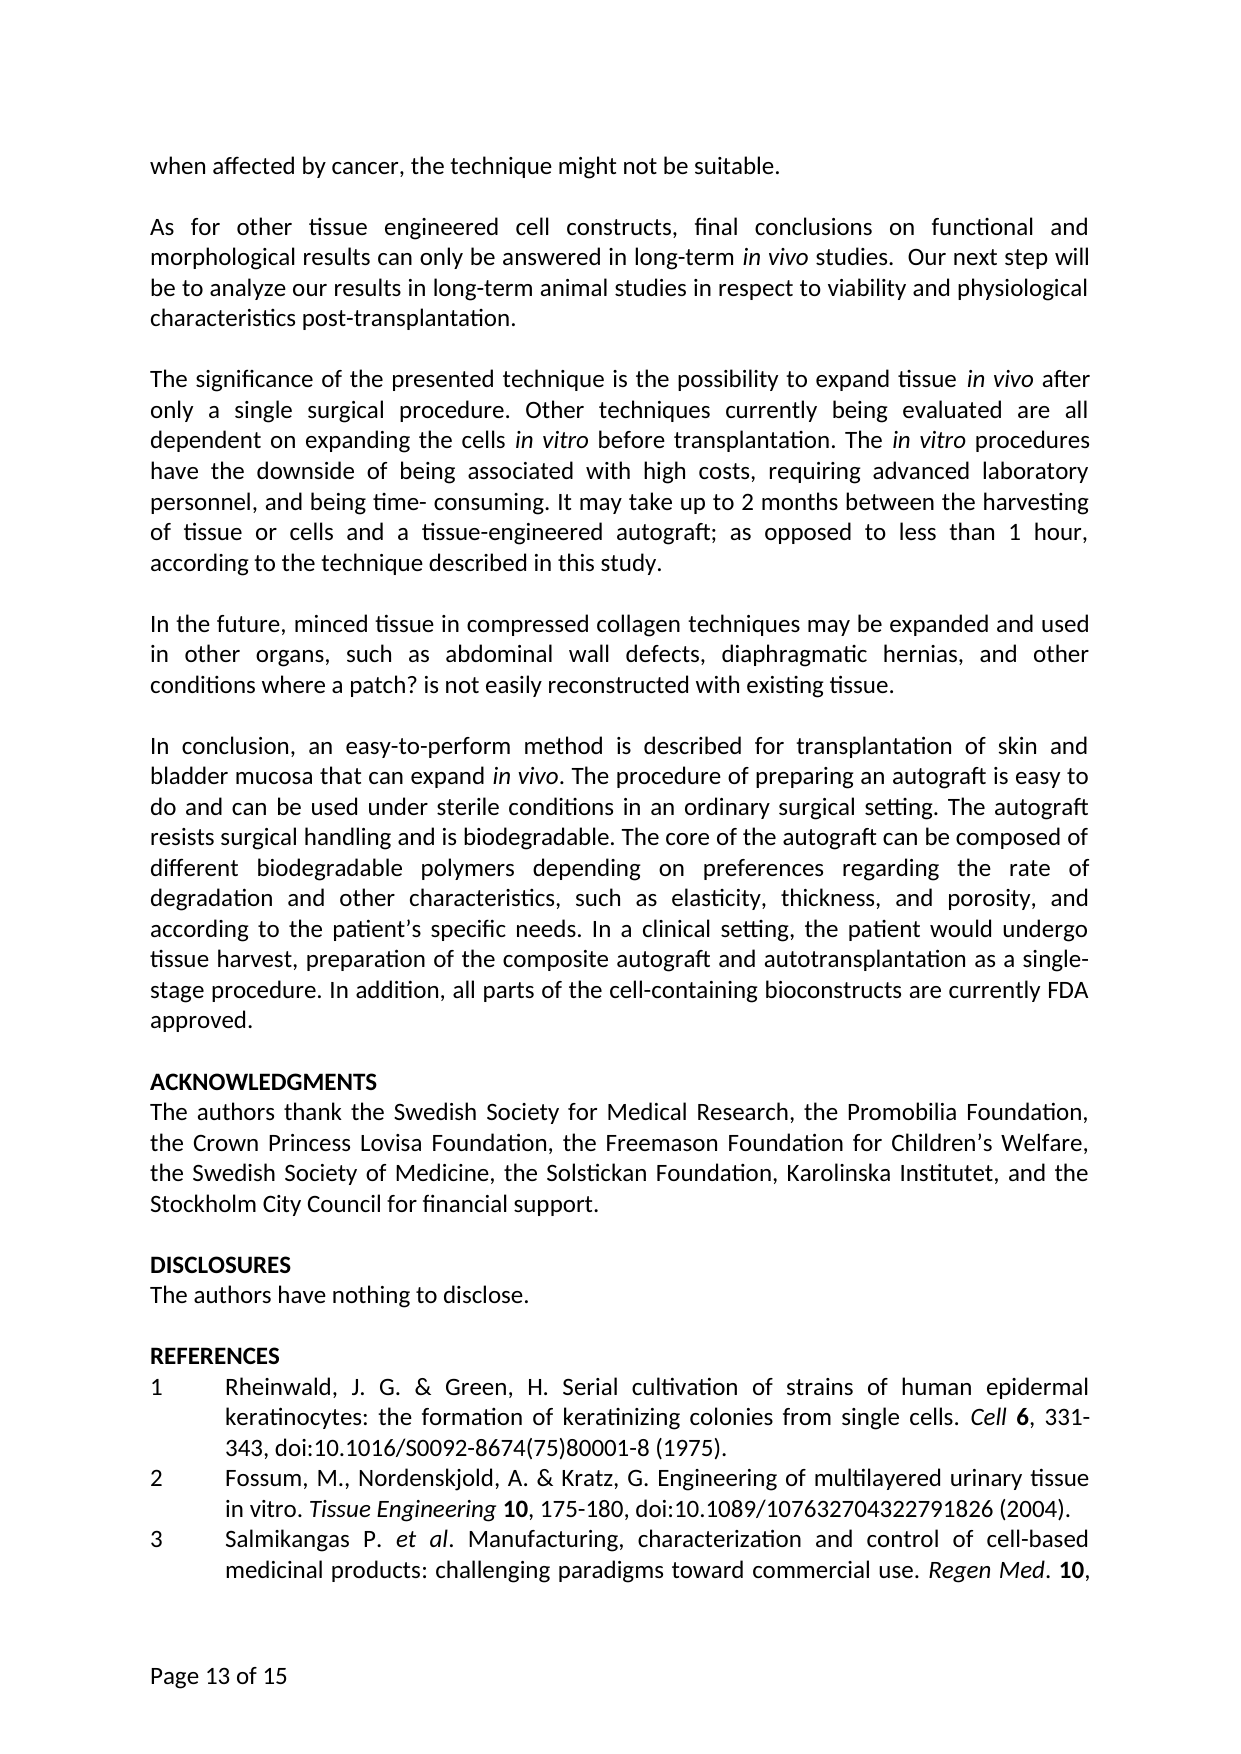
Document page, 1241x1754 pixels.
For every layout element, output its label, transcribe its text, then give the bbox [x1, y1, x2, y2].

text 2 Fossum, M., Nordenskjold, A. & Kratz, G. Engineering of multilayered urinary tissue in vitro. Tissue Engineering 10, 175-180, doi:10.1089/107632704322791826 (2004). [150, 1462, 1090, 1523]
text DISCLOSURES [150, 1249, 1090, 1279]
text 1 Rheinwald, J. G. & Green, H. Serial cultivation of strains of human epidermal keratinocytes: the formation of keratinizing colonies from single cells. Cell 6, 331-343, doi:10.1016/S0092-8674(75)80001-8 (1975). [150, 1371, 1090, 1462]
text As for other tissue engineered cell constructs, final conclusions on functional and morphological results can only be answered in long-term in vivo studies. Our next step will be to analyze our results in long-term animal studies in respect to viability and physiological characteristics post-transplantation. [150, 211, 1090, 333]
text The significance of the presented technique is the possibility to expand tissue in vivo after only a single surgical procedure. Other techniques currently being evaluated are all dependent on expanding the cells in vitro before transplantation. The in vitro procedures have the downside of being associated with high costs, requiring advanced laboratory personnel, and being time- consuming. It may take up to 2 months between the harvesting of tissue or cells and a tissue-engineered autograft; as opposed to less than 1 hour, according to the technique described in this study. [150, 364, 1090, 577]
text The authors have nothing to disclose. [150, 1279, 1090, 1310]
text The authors thank the Swedish Society for Medical Research, the Promobilia Foundation, the Crown Princess Lovisa Foundation, the Freemason Foundation for Children’s Welfare, the Swedish Society of Medicine, the Solstickan Foundation, Karolinska Institutet, and the Stockholm City Council for financial support. [150, 1096, 1090, 1218]
text REFERENCES [150, 1340, 1090, 1371]
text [150, 1523, 1090, 1584]
text In the future, minced tissue in compressed collagen techniques may be expanded and used in other organs, such as abdominal wall defects, diaphragmatic hernias, and other conditions where a patch? is not easily reconstructed with existing tissue. [150, 608, 1090, 699]
text ACKNOWLEDGMENTS [150, 1066, 1090, 1096]
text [150, 150, 1090, 181]
